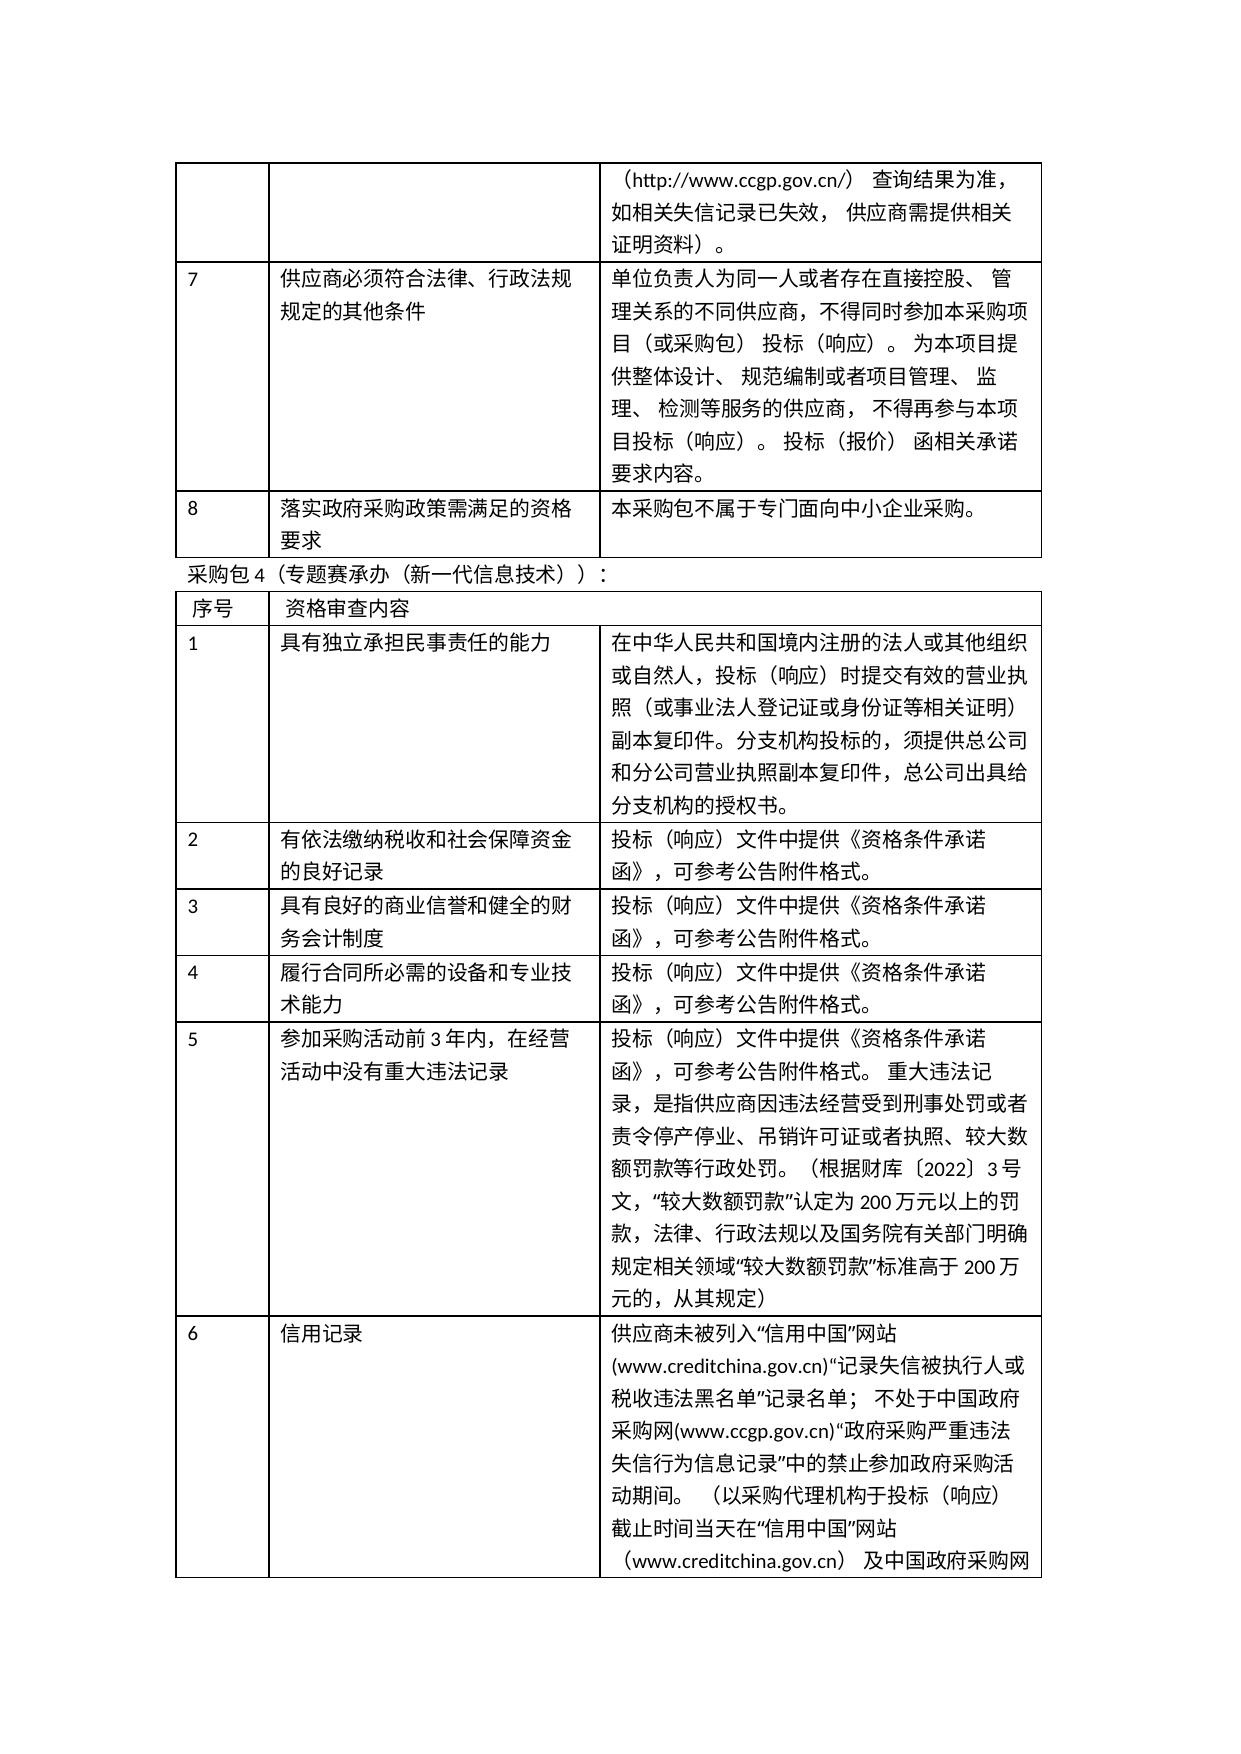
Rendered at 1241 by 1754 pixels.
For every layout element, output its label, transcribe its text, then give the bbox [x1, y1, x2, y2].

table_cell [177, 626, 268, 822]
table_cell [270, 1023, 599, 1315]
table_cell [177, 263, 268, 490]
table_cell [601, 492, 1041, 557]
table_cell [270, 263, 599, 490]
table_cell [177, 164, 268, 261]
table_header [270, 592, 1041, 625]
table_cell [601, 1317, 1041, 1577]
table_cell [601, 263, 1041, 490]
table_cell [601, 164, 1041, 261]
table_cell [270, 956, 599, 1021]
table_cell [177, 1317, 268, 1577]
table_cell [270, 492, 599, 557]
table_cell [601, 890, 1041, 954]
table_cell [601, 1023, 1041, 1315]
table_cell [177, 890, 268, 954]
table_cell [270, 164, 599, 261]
text 采购包4（专题赛承办（新一代信息技术））： [187, 558, 1053, 591]
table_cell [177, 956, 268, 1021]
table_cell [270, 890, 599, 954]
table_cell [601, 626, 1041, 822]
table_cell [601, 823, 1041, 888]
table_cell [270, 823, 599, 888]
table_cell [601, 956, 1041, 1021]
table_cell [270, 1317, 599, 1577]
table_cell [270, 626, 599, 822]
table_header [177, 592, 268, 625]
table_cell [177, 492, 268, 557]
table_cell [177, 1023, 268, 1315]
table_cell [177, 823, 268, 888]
